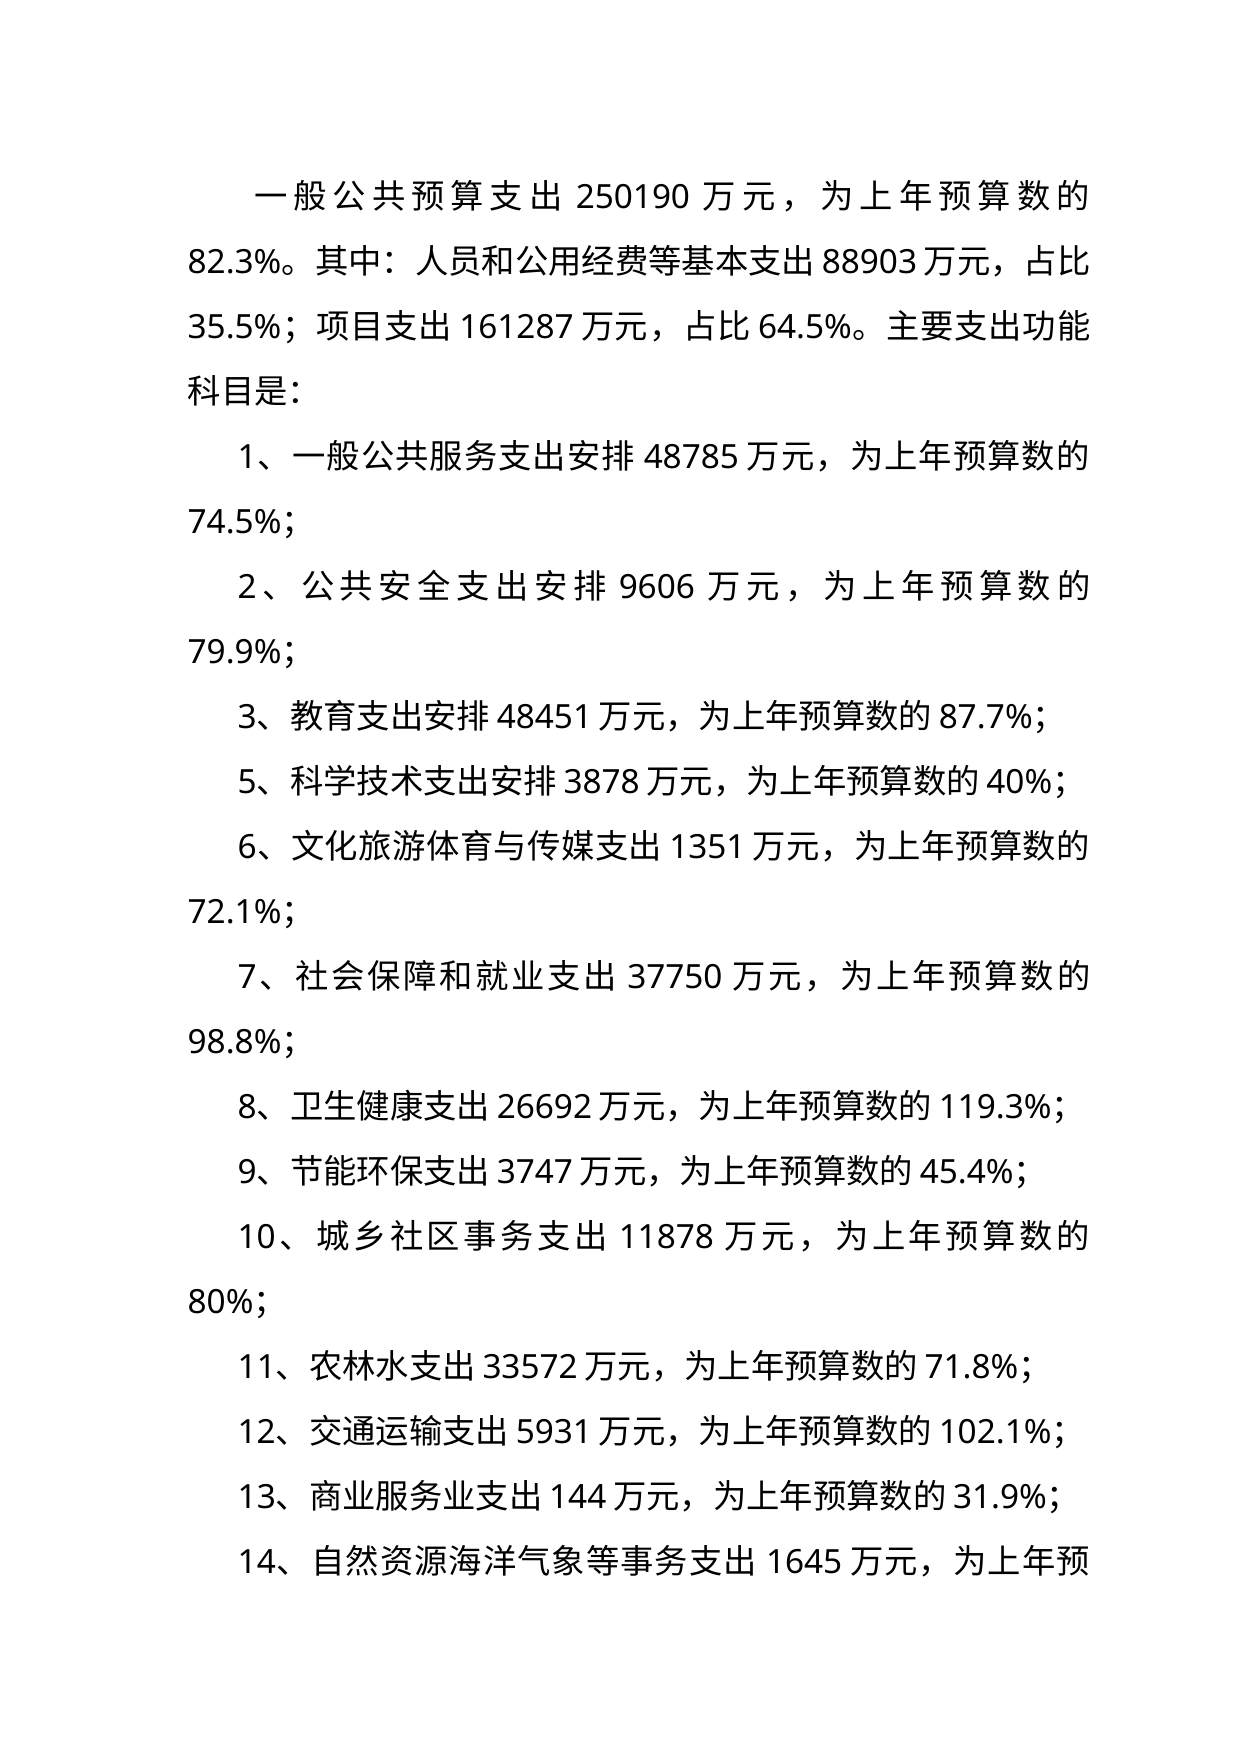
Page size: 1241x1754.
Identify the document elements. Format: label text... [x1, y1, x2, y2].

text 一般公共预算支出250190万元，为上年预算数的82.3%。其中：人员和公用经费等基本支出88903万元，占比35.5%；项目支出161287万元，占比64.5%。主要支出功能科目是： [187, 162, 1090, 422]
text 9、节能环保支出3747万元，为上年预算数的45.4%； [187, 1137, 1090, 1202]
text 7、社会保障和就业支出37750万元，为上年预算数的98.8%； [187, 942, 1090, 1072]
text 5、科学技术支出安排3878万元，为上年预算数的40%； [187, 747, 1090, 812]
text 2、公共安全支出安排9606万元，为上年预算数的79.9%； [187, 552, 1090, 682]
text 6、文化旅游体育与传媒支出1351万元，为上年预算数的72.1%； [187, 812, 1090, 942]
text 10、城乡社区事务支出11878万元，为上年预算数的80%； [187, 1202, 1090, 1332]
text 1、一般公共服务支出安排48785万元，为上年预算数的74.5%； [187, 422, 1090, 552]
text 11、农林水支出33572万元，为上年预算数的71.8%； [187, 1332, 1090, 1397]
text 13、商业服务业支出144万元，为上年预算数的31.9%； [187, 1462, 1090, 1527]
text 12、交通运输支出5931万元，为上年预算数的102.1%； [187, 1397, 1090, 1462]
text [187, 1527, 1090, 1592]
text 3、教育支出安排48451万元，为上年预算数的87.7%； [187, 682, 1090, 747]
text 8、卫生健康支出26692万元，为上年预算数的119.3%； [187, 1072, 1090, 1137]
